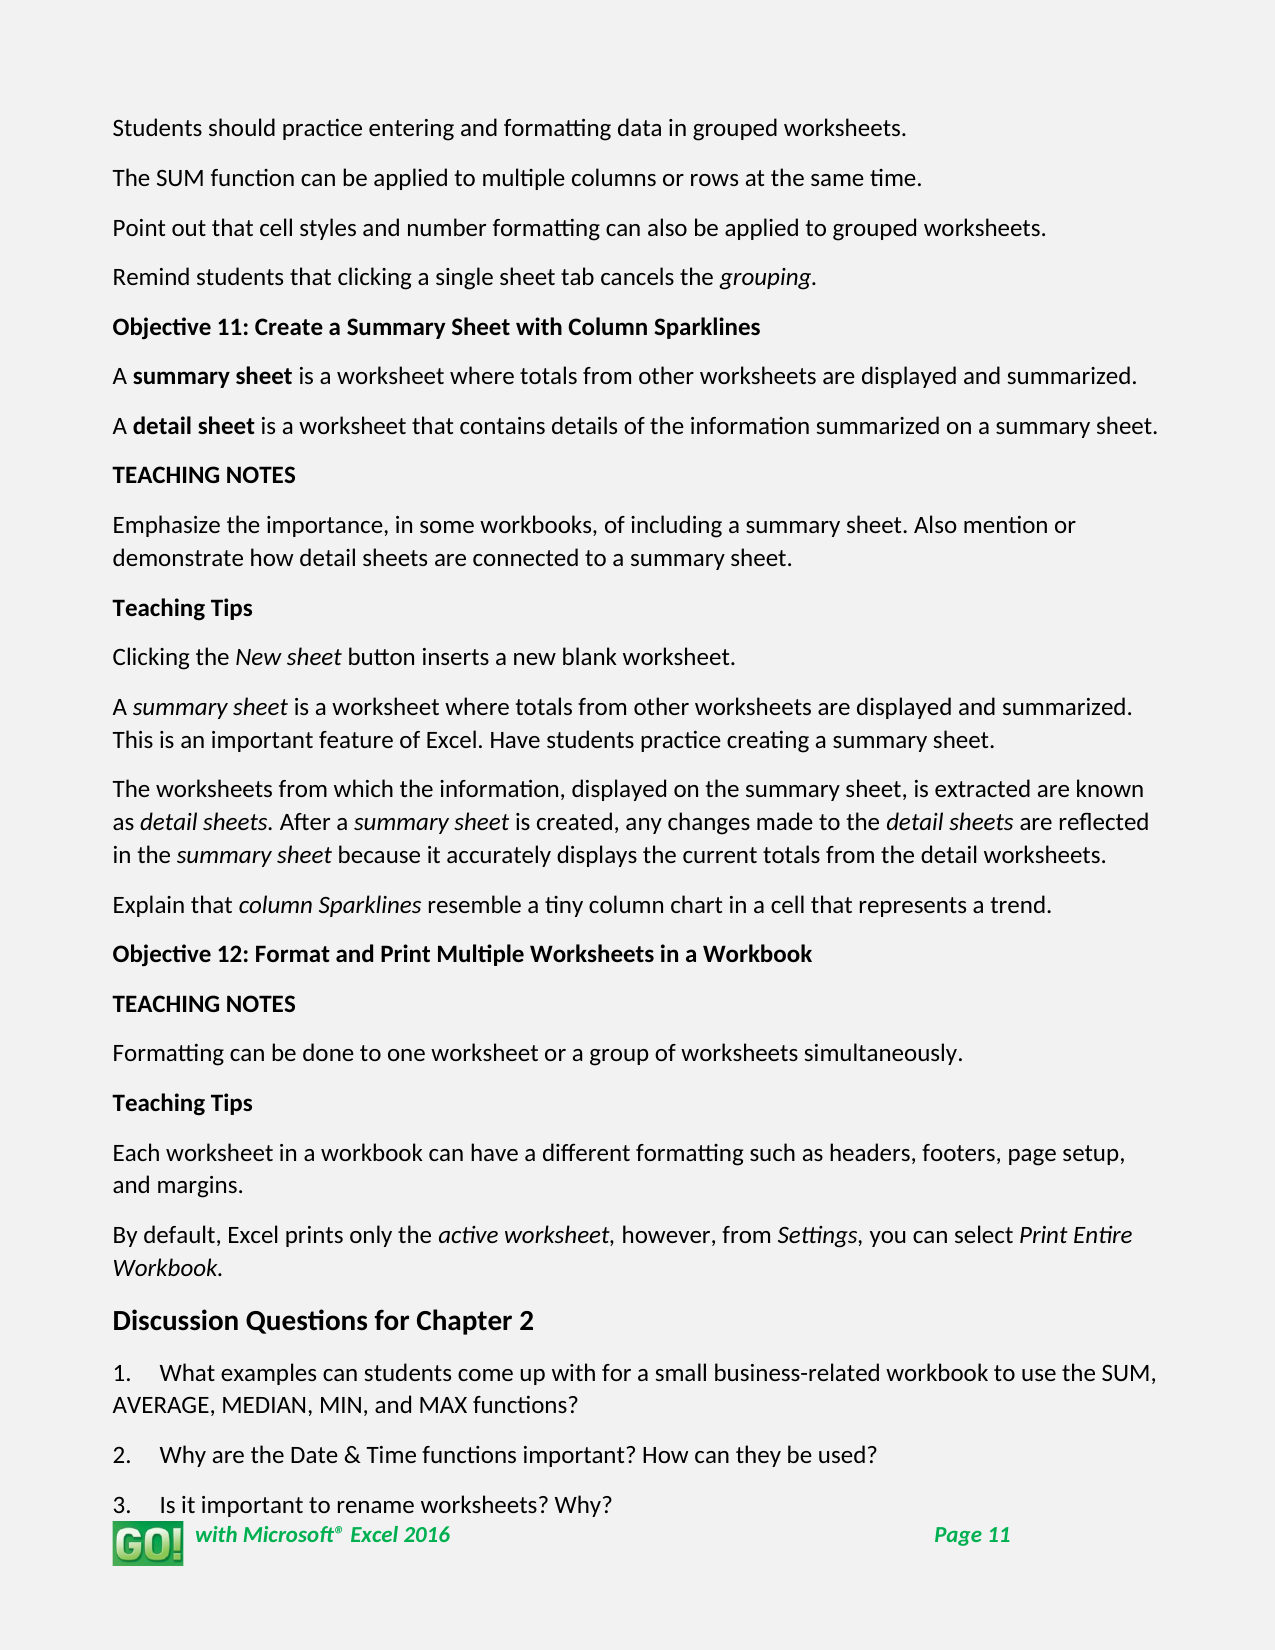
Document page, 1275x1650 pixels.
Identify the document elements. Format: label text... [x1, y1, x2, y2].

text Point out that cell styles and number formatting can also be applied to grouped worksheets. [112, 212, 1162, 242]
list What examples can students come up with for a small business-related workbook to use the SUM, AVERAGE, MEDIAN, MIN, and MAX functions? [112, 1357, 1162, 1420]
text Explain that column Sparklines resemble a tiny column chart in a cell that represents a trend. [112, 889, 1162, 919]
text The SUM function can be applied to multiple columns or rows at the same time. [112, 162, 1162, 193]
text A summary sheet is a worksheet where totals from other worksheets are displayed and summarized. [112, 360, 1162, 391]
text Objective 11: Create a Summary Sheet with Column Sparklines [112, 311, 1162, 341]
picture [112, 1521, 184, 1566]
text A summary sheet is a worksheet where totals from other worksheets are displayed and summarized. This is an important feature of Excel. Have students practice creating a summary sheet. [112, 691, 1162, 754]
text Objective 12: Format and Print Multiple Worksheets in a Workbook [112, 938, 1162, 969]
text Remind students that clicking a single sheet tab cancels the grouping. [112, 261, 1162, 292]
text Discussion Questions for Chapter 2 [112, 1302, 1162, 1337]
text TEACHING NOTES [112, 459, 1162, 490]
text Teaching Tips [112, 592, 1162, 622]
text Students should practice entering and formatting data in grouped worksheets. [112, 112, 1162, 143]
text Formatting can be done to one worksheet or a group of worksheets simultaneously. [112, 1037, 1162, 1068]
text Teaching Tips [112, 1087, 1162, 1118]
text Clicking the New sheet button inserts a new blank worksheet. [112, 641, 1162, 672]
text Emphasize the importance, in some workbooks, of including a summary sheet. Also mention or demonstrate how detail sheets are connected to a summary sheet. [112, 509, 1162, 573]
list Why are the Date & Time functions important? How can they be used? [112, 1439, 1162, 1470]
list Is it important to rename worksheets? Why? [112, 1489, 1162, 1519]
text Each worksheet in a workbook can have a different formatting such as headers, footers, page setup, and margins. [112, 1137, 1162, 1200]
text TEACHING NOTES [112, 988, 1162, 1018]
text A detail sheet is a worksheet that contains details of the information summarized on a summary sheet. [112, 410, 1162, 441]
text The worksheets from which the information, displayed on the summary sheet, is extracted are known as detail sheets. After a summary sheet is created, any changes made to the detail sheets are reflected in the summary sheet because it accurately displays the current totals from the detail worksheets. [112, 773, 1162, 870]
text By default, Excel prints only the active worksheet, however, from Settings, you can select Print Entire Workbook. [112, 1219, 1162, 1283]
